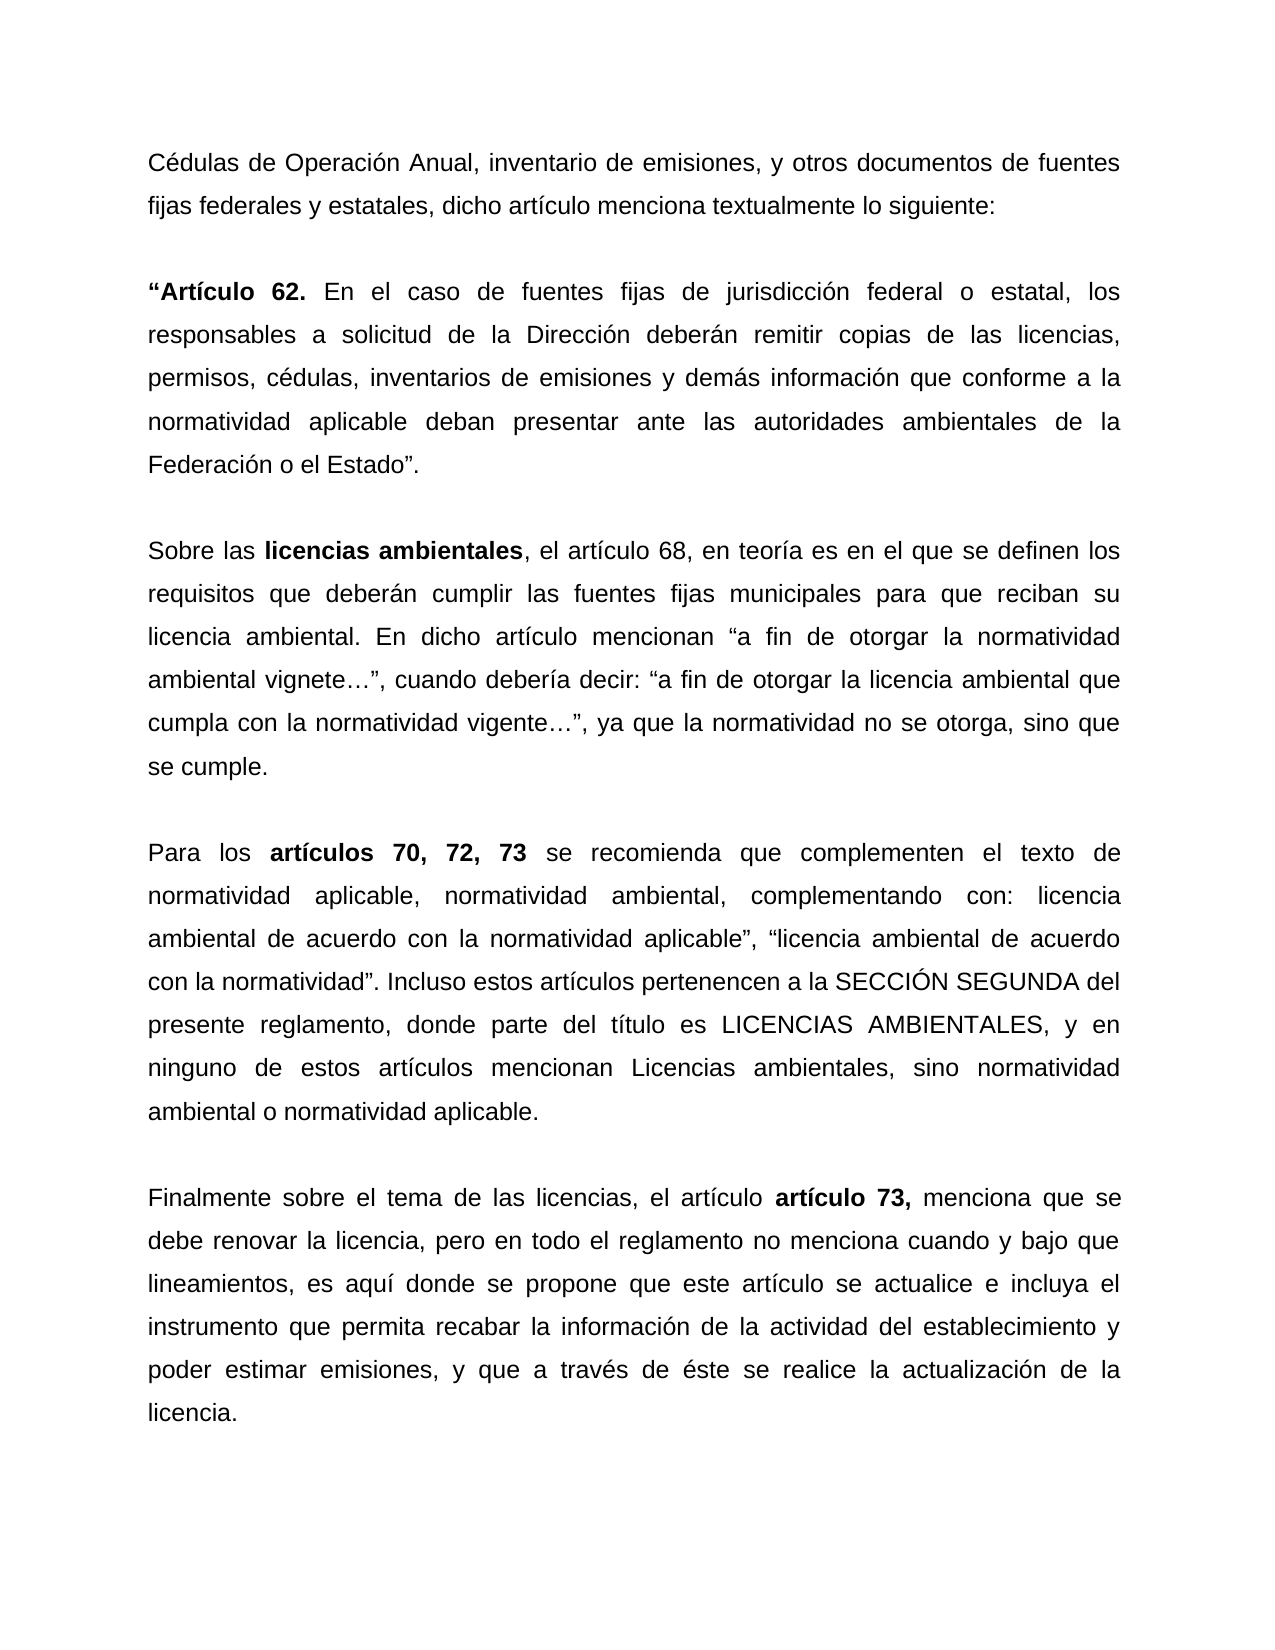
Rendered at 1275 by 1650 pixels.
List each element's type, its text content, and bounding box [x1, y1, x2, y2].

text Para los artículos 70, 72, 73 se recomienda que complementen el texto de normatividad aplicable, normatividad ambiental, complementando con: licencia ambiental de acuerdo con la normatividad aplicable”, “licencia ambiental de acuerdo con la normatividad”. Incluso estos artículos pertenencen a la SECCIÓN SEGUNDA del presente reglamento, donde parte del título es LICENCIAS AMBIENTALES, y en ninguno de estos artículos mencionan Licencias ambientales, sino normatividad ambiental o normatividad aplicable. [148, 838, 1122, 1125]
text “Artículo 62. En el caso de fuentes fijas de jurisdicción federal o estatal, los responsables a solicitud de la Dirección deberán remitir copias de las licencias, permisos, cédulas, inventarios de emisiones y demás información que conforme a la normatividad aplicable deban presentar ante las autoridades ambientales de la Federación o el Estado”. [148, 277, 1122, 478]
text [148, 148, 1122, 219]
text Finalmente sobre el tema de las licencias, el artículo artículo 73, menciona que se debe renovar la licencia, pero en todo el reglamento no menciona cuando y bajo que lineamientos, es aquí donde se propone que este artículo se actualice e incluya el instrumento que permita recabar la información de la actividad del establecimiento y poder estimar emisiones, y que a través de éste se realice la actualización de la licencia. [148, 1183, 1122, 1427]
text Sobre las licencias ambientales, el artículo 68, en teoría es en el que se definen los requisitos que deberán cumplir las fuentes fijas municipales para que reciban su licencia ambiental. En dicho artículo mencionan “a fin de otorgar la normatividad ambiental vignete…”, cuando debería decir: “a fin de otorgar la licencia ambiental que cumpla con la normatividad vigente…”, ya que la normatividad no se otorga, sino que se cumple. [148, 536, 1122, 780]
